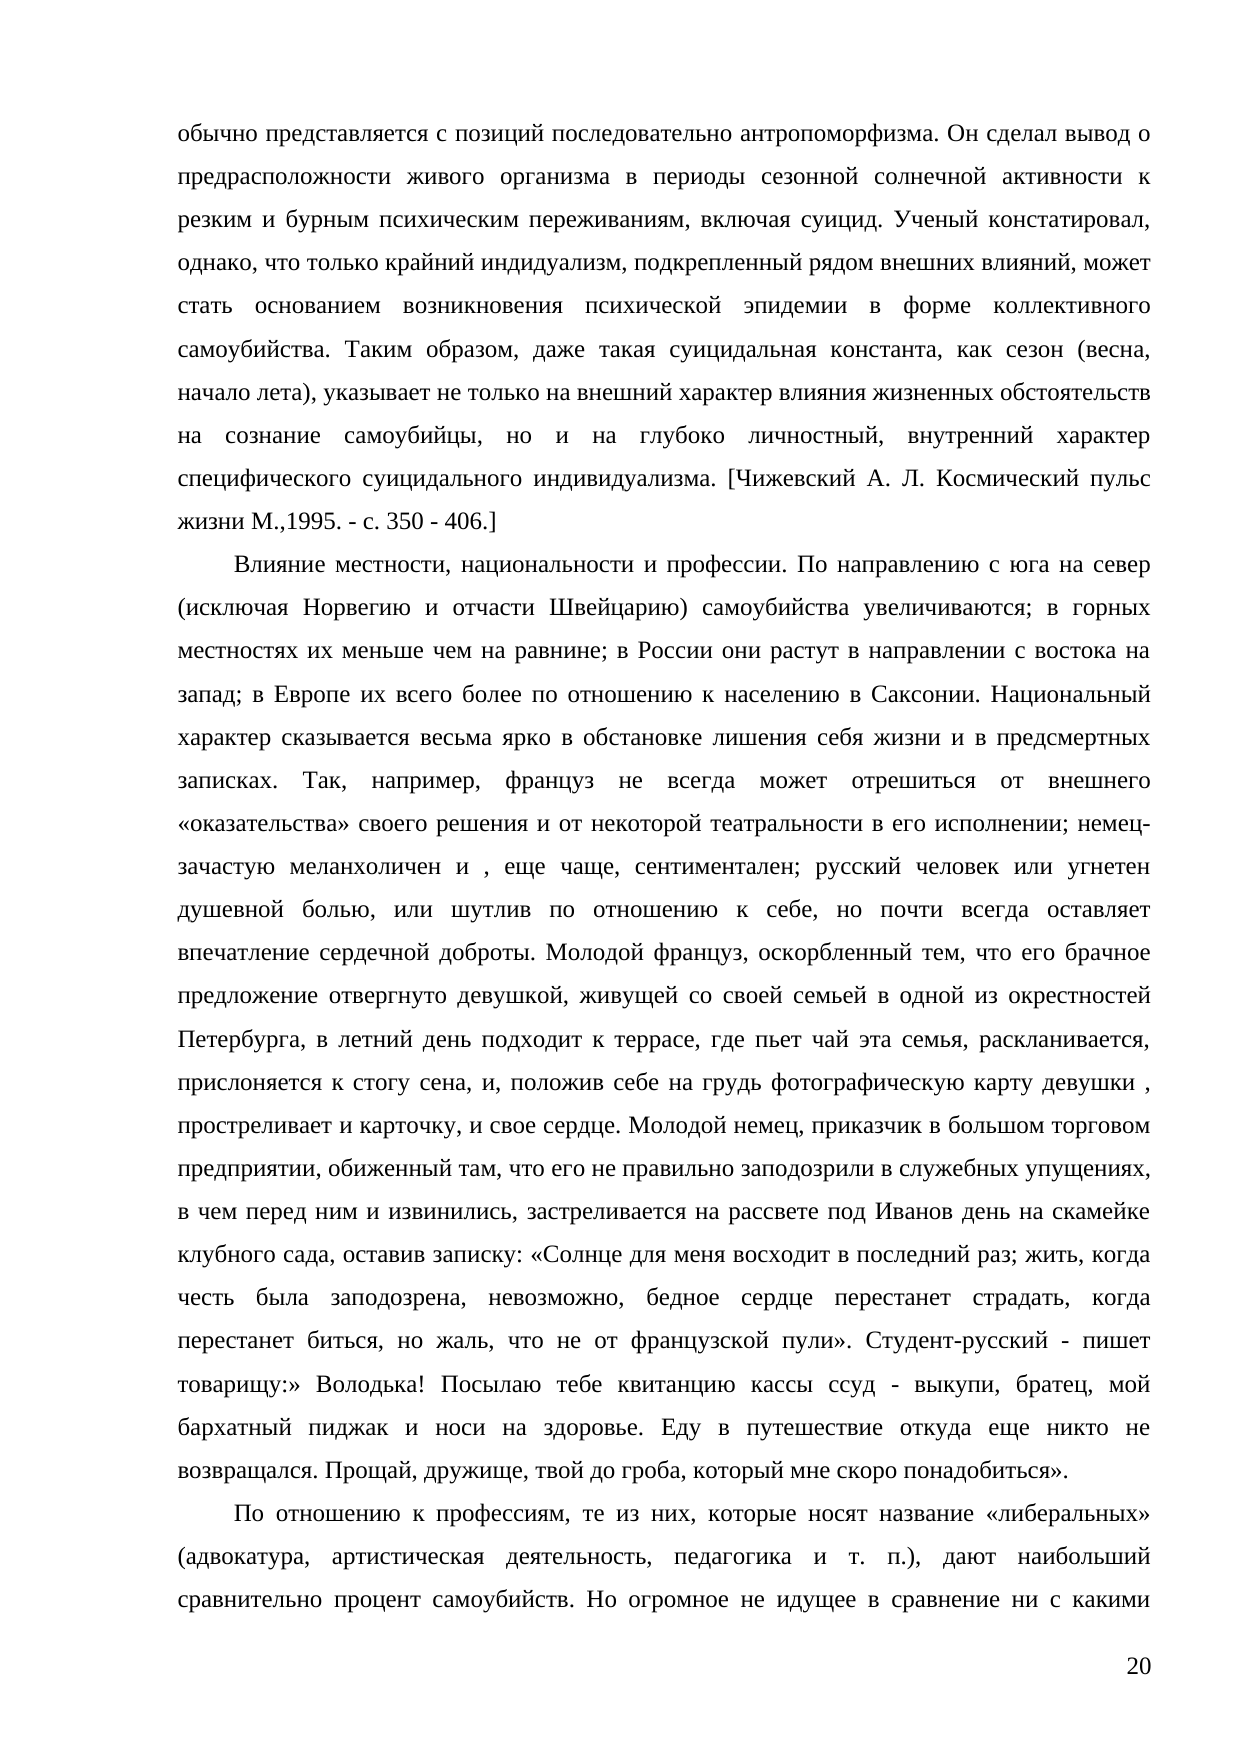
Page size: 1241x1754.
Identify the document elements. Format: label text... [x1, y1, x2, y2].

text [177, 1498, 1152, 1613]
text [177, 118, 1152, 535]
text Влияние местности, национальности и профессии. По направлению с юга на север (исключая Норвегию и отчасти Швейцарию) самоубийства увеличиваются; в горных местностях их меньше чем на равнине; в России они растут в направлении с востока на запад; в Европе их всего более по отношению к населению в Саксонии. Национальный характер сказывается весьма ярко в обстановке лишения себя жизни и в предсмертных записках. Так, например, француз не всегда может отрешиться от внешнего «оказательства» своего решения и от некоторой театральности в его исполнении; немец- зачастую меланхоличен и , еще чаще, сентиментален; русский человек или угнетен душевной болью, или шутлив по отношению к себе, но почти всегда оставляет впечатление сердечной доброты. Молодой француз, оскорбленный тем, что его брачное предложение отвергнуто девушкой, живущей со своей семьей в одной из окрестностей Петербурга, в летний день подходит к террасе, где пьет чай эта семья, раскланивается, прислоняется к стогу сена, и, положив себе на грудь фотографическую карту девушки , простреливает и карточку, и свое сердце. Молодой немец, приказчик в большом торговом предприятии, обиженный там, что его не правильно заподозрили в служебных упущениях, в чем перед ним и извинились, застреливается на рассвете под Иванов день на скамейке клубного сада, оставив записку: «Солнце для меня восходит в последний раз; жить, когда честь была заподозрена, невозможно, бедное сердце перестанет страдать, когда перестанет биться, но жаль, что не от французской пули». Студент-русский - пишет товарищу:» Володька! Посылаю тебе квитанцию кассы ссуд - выкупи, братец, мой бархатный пиджак и носи на здоровье. Еду в путешествие откуда еще никто не возвращался. Прощай, дружище, твой до гроба, который мне скоро понадобиться». [177, 549, 1152, 1484]
